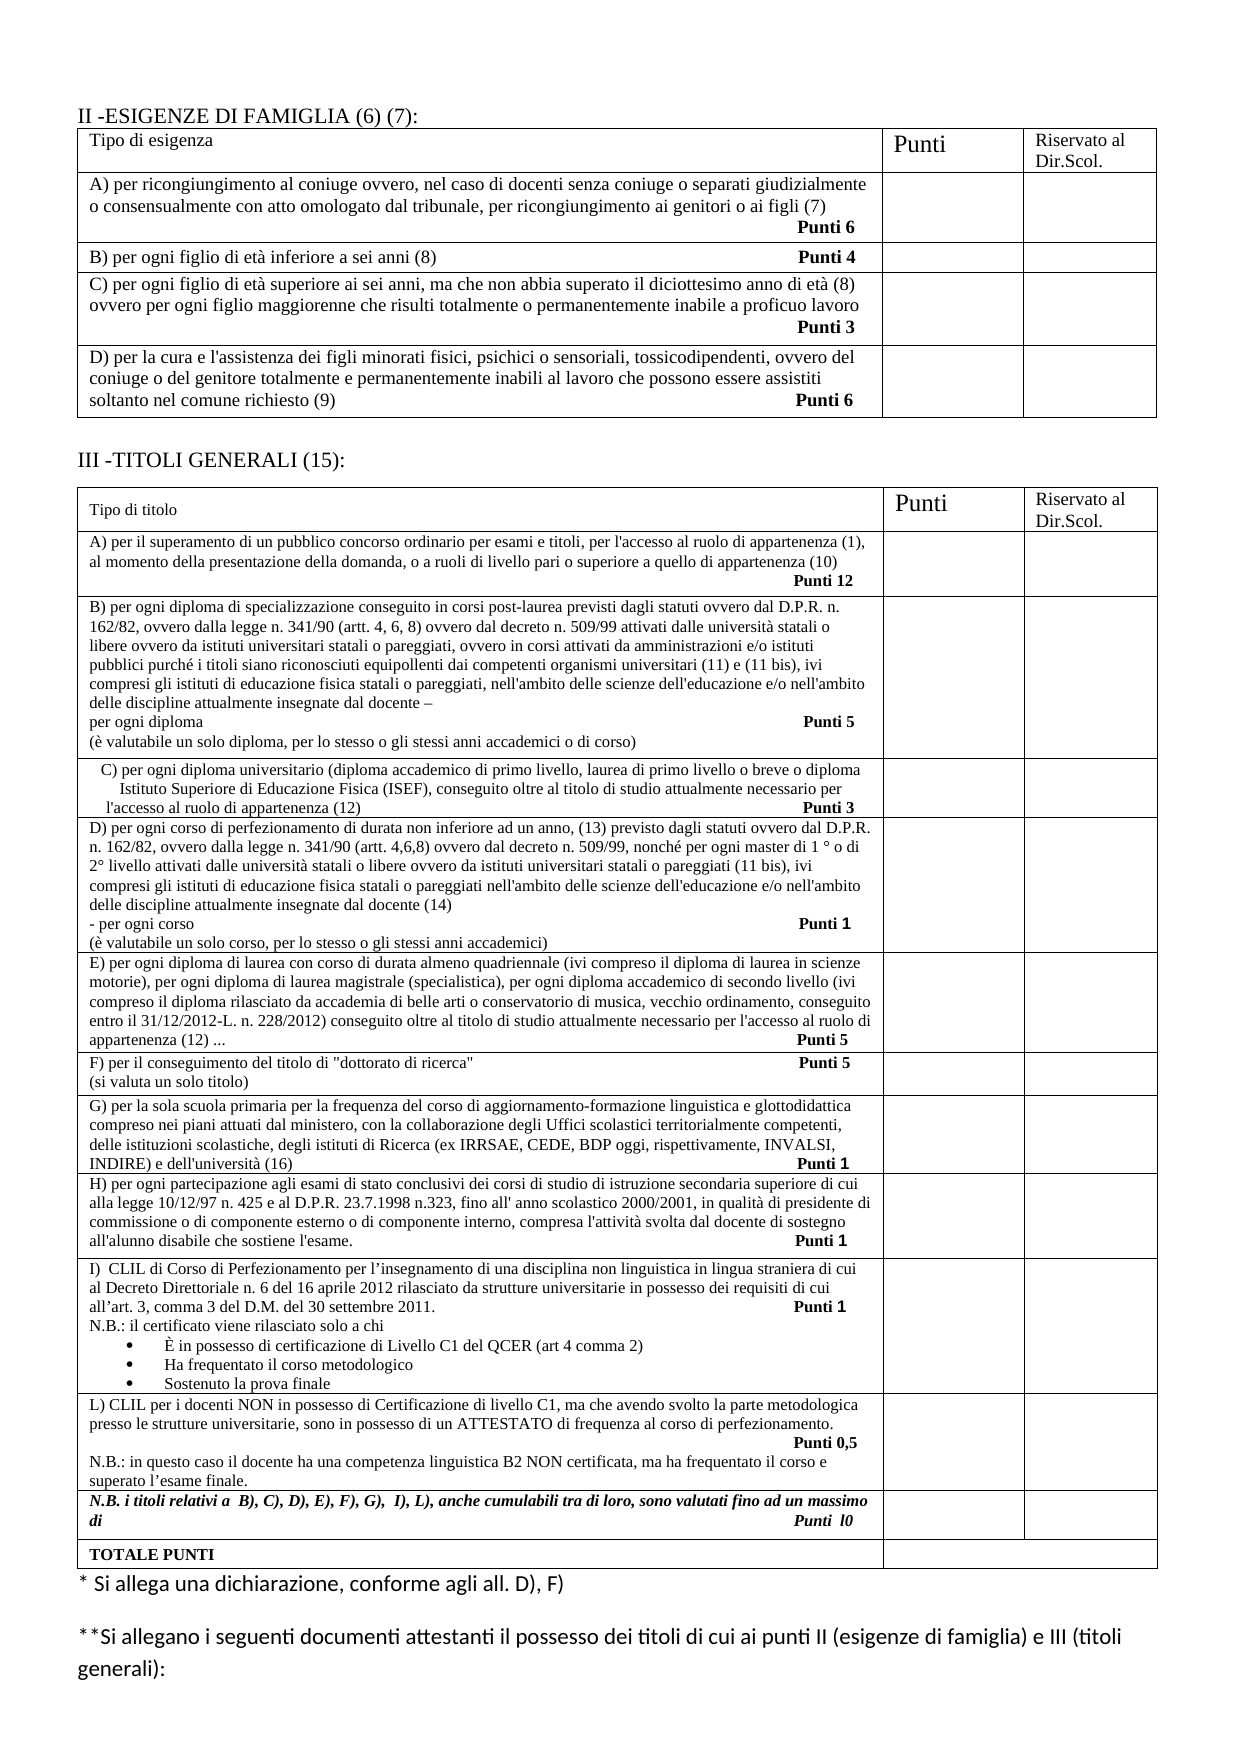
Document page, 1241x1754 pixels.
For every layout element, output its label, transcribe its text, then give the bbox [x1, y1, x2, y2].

table_cell [1025, 818, 1157, 952]
table_cell [884, 1540, 1024, 1568]
table_cell D) per la cura e l'assistenza dei figli minorati fisici, psichici o sensoriali, tossicodipendenti, ovvero del coniuge o del genitore totalmente e permanentemente inabili al lavoro che possono essere assistiti soltanto nel comune richiesto (9) Punti 6 [78, 346, 882, 417]
table_cell [1025, 1096, 1157, 1173]
table_cell [883, 173, 1023, 242]
table_cell [1025, 759, 1157, 817]
table_header Tipo di titolo [78, 488, 883, 531]
table_cell A) per il superamento di un pubblico concorso ordinario per esami e titoli, per l'accesso al ruolo di appartenenza (1), al momento della presentazione della domanda, o a ruoli di livello pari o superiore a quello di appartenenza (10) Punti 12 [78, 532, 883, 596]
table_cell [1025, 1174, 1157, 1258]
table_cell [883, 273, 1023, 344]
table_cell [884, 953, 1024, 1052]
table_header Punti [883, 129, 1023, 172]
table_cell [884, 818, 1024, 952]
table_cell L) CLIL per i docenti NON in possesso di Certificazione di livello C1, ma che avendo svolto la parte metodologica presso le strutture universitarie, sono in possesso di un ATTESTATO di frequenza al corso di perfezionamento. Punti 0,5 N.B.: in questo caso il docente ha una competenza linguistica B2 NON certificata, ma ha frequentato il corso e superato l’esame finale. [78, 1394, 883, 1490]
table_cell [1025, 1053, 1157, 1095]
table_cell B) per ogni diploma di specializzazione conseguito in corsi post-laurea previsti dagli statuti ovvero dal D.P.R. n. 162/82, ovvero dalla legge n. 341/90 (artt. 4, 6, 8) ovvero dal decreto n. 509/99 attivati dalle università statali o libere ovvero da istituti universitari statali o pareggiati, ovvero in corsi attivati da amministrazioni e/o istituti pubblici purché i titoli siano riconosciuti equipollenti dai competenti organismi universitari (11) e (11 bis), ivi compresi gli istituti di educazione fisica statali o pareggiati, nell'ambito delle scienze dell'educazione e/o nell'ambito delle discipline attualmente insegnate dal docente – per ogni diploma Punti 5 (è valutabile un solo diploma, per lo stesso o gli stessi anni accademici o di corso) [78, 597, 883, 758]
table_cell [884, 1394, 1024, 1490]
table_header Punti [884, 488, 1024, 531]
table_cell [1025, 1259, 1157, 1393]
table_cell [884, 1491, 1024, 1538]
table_cell I) CLIL di Corso di Perfezionamento per l’insegnamento di una disciplina non linguistica in lingua straniera di cui al Decreto Direttoriale n. 6 del 16 aprile 2012 rilasciato da strutture universitarie in possesso dei requisiti di cui all’art. 3, comma 3 del D.M. del 30 settembre 2011. Punti 1 N.B.: il certificato viene rilasciato solo a chi È in possesso di certificazione di Livello C1 del QCER (art 4 comma 2) Ha frequentato il corso metodologico Sostenuto la prova finale [78, 1259, 883, 1393]
table_cell [1025, 532, 1157, 596]
table_header Riservato al Dir.Scol. [1025, 488, 1157, 531]
table_cell [884, 1259, 1024, 1393]
table_cell [1025, 1394, 1157, 1490]
table_cell [1025, 597, 1157, 758]
table_cell [1024, 346, 1156, 417]
table_cell H) per ogni partecipazione agli esami di stato conclusivi dei corsi di studio di istruzione secondaria superiore di cui alla legge 10/12/97 n. 425 e al D.P.R. 23.7.1998 n.323, fino all' anno scolastico 2000/2001, in qualità di presidente di commissione o di componente esterno o di componente interno, compresa l'attività svolta dal docente di sostegno all'alunno disabile che sostiene l'esame. Punti 1 [78, 1174, 883, 1258]
table_cell [883, 243, 1023, 272]
table_cell [884, 532, 1024, 596]
table_cell C) per ogni diploma universitario (diploma accademico di primo livello, laurea di primo livello o breve o diploma Istituto Superiore di Educazione Fisica (ISEF), conseguito oltre al titolo di studio attualmente necessario per l'accesso al ruolo di appartenenza (12) Punti 3 [78, 759, 883, 817]
table_cell E) per ogni diploma di laurea con corso di durata almeno quadriennale (ivi compreso il diploma di laurea in scienze motorie), per ogni diploma di laurea magistrale (specialistica), per ogni diploma accademico di secondo livello (ivi compreso il diploma rilasciato da accademia di belle arti o conservatorio di musica, vecchio ordinamento, conseguito entro il 31/12/2012-L. n. 228/2012) conseguito oltre al titolo di studio attualmente necessario per l'accesso al ruolo di appartenenza (12) ... Punti 5 [78, 953, 883, 1052]
table_cell [884, 759, 1024, 817]
text III -TITOLI GENERALI (15): [77, 447, 1158, 472]
table_cell A) per ricongiungimento al coniuge ovvero, nel caso di docenti senza coniuge o separati giudizialmente o consensualmente con atto omologato dal tribunale, per ricongiungimento ai genitori o ai figli (7) Punti 6 [78, 173, 882, 242]
table_cell [884, 597, 1024, 758]
table_cell TOTALE PUNTI [78, 1540, 883, 1568]
table_cell D) per ogni corso di perfezionamento di durata non inferiore ad un anno, (13) previsto dagli statuti ovvero dal D.P.R. n. 162/82, ovvero dalla legge n. 341/90 (artt. 4,6,8) ovvero dal decreto n. 509/99, nonché per ogni master di 1 ° o di 2° livello attivati dalle università statali o libere ovvero da istituti universitari statali o pareggiati (11 bis), ivi compresi gli istituti di educazione fisica statali o pareggiati nell'ambito delle scienze dell'educazione e/o nell'ambito delle discipline attualmente insegnate dal docente (14) - per ogni corso Punti 1 (è valutabile un solo corso, per lo stesso o gli stessi anni accademici) [78, 818, 883, 952]
table_cell [884, 1096, 1024, 1173]
table_cell [1024, 173, 1156, 242]
table_cell [883, 346, 1023, 417]
table_cell [884, 1053, 1024, 1095]
table_cell [1025, 1491, 1157, 1538]
table_cell N.B. i titoli relativi a B), C), D), E), F), G), I), L), anche cumulabili tra di loro, sono valutati fino ad un massimo di Punti l0 [78, 1491, 883, 1538]
table_cell [1024, 243, 1156, 272]
table_cell C) per ogni figlio di età superiore ai sei anni, ma che non abbia superato il diciottesimo anno di età (8) ovvero per ogni figlio maggiorenne che risulti totalmente o permanentemente inabile a proficuo lavoro Punti 3 [78, 273, 882, 344]
table_cell [1024, 273, 1156, 344]
table_cell [1024, 1540, 1157, 1568]
table_header Tipo di esigenza [78, 129, 882, 172]
table_cell [1025, 953, 1157, 1052]
table_cell F) per il conseguimento del titolo di "dottorato di ricerca" Punti 5 (si valuta un solo titolo) [78, 1053, 883, 1095]
table_cell G) per la sola scuola primaria per la frequenza del corso di aggiornamento-formazione linguistica e glottodidattica compreso nei piani attuati dal ministero, con la collaborazione degli Uffici scolastici territorialmente competenti, delle istituzioni scolastiche, degli istituti di Ricerca (ex IRRSAE, CEDE, BDP oggi, rispettivamente, INVALSI, INDIRE) e dell'università (16) Punti 1 [78, 1096, 883, 1173]
table_cell [884, 1174, 1024, 1258]
table_cell B) per ogni figlio di età inferiore a sei anni (8) Punti 4 [78, 243, 882, 272]
table_header Riservato al Dir.Scol. [1024, 129, 1156, 172]
text II -ESIGENZE DI FAMIGLIA (6) (7): [77, 103, 1158, 128]
